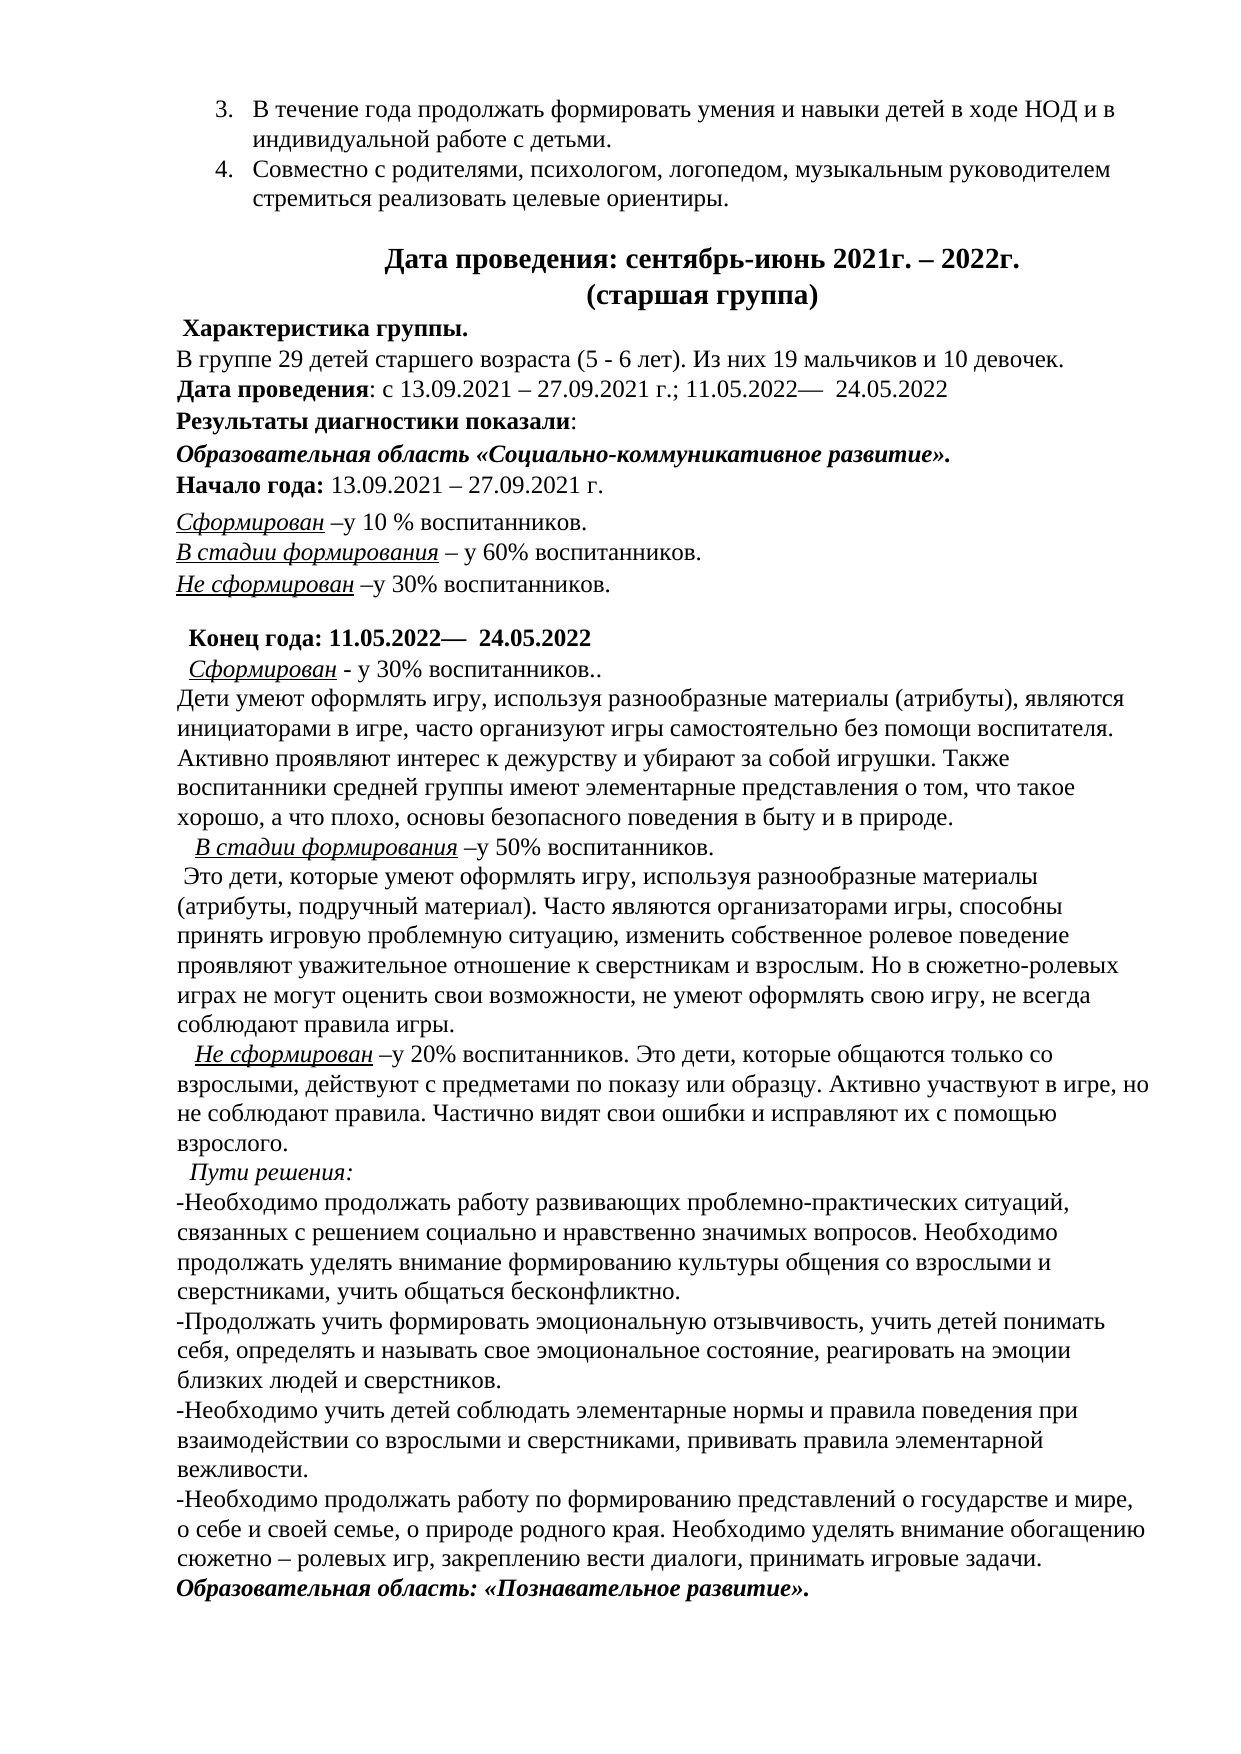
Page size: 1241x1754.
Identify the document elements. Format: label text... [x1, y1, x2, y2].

text Образовательная область «Социально-коммуникативное развитие». [176, 439, 1046, 468]
text (старшая группа) [252, 277, 1152, 311]
text -Необходимо учить детей соблюдать элементарные нормы и правила поведения при взаимодействии со взрослыми и сверстниками, прививать правила элементарной вежливости. [176, 1395, 1151, 1483]
text Не сформирован –у 20% воспитанников. Это дети, которые общаются только со взрослыми, действуют с предметами по показу или образцу. Активно участвуют в игре, но не соблюдают правила. Частично видят свои ошибки и исправляют их с помощью взрослого. Пути решения: [176, 1039, 1151, 1186]
text Сформирован –у 10 % воспитанников. [176, 507, 1151, 536]
list В течение года продолжать формировать умения и навыки детей в ходе НОД и в индивидуальной работе с детьми. [215, 94, 1151, 152]
text Результаты диагностики показали: [176, 406, 1152, 435]
text Дата проведения: сентябрь-июнь 2021г. – 2022г. [252, 241, 1152, 274]
text В стадии формирования – у 60% воспитанников. [176, 537, 1151, 565]
text В группе 29 детей старшего возраста (5 - 6 лет). Из них 19 мальчиков и 10 девочек. Дата проведения: с 13.09.2021 – 27.09.2021 г.; 11.05.2022— 24.05.2022 [176, 344, 1151, 402]
text -Необходимо продолжать работу по формированию представлений о государстве и мире, о себе и своей семье, о природе родного края. Необходимо уделять внимание обогащению сюжетно – ролевых игр, закреплению вести диалоги, принимать игровые задачи. [176, 1484, 1151, 1572]
text В стадии формирования –у 50% воспитанников. Это дети, которые умеют оформлять игру, используя разнообразные материалы (атрибуты, подручный материал). Часто являются организаторами игры, способны принять игровую проблемную ситуацию, изменить собственное ролевое поведение проявляют уважительное отношение к сверстникам и взрослым. Но в сюжетно-ролевых играх не могут оценить свои возможности, не умеют оформлять свою игру, не всегда соблюдают правила игры. [176, 832, 1151, 1038]
text Конец года: 11.05.2022— 24.05.2022 [176, 623, 1152, 652]
text Сформирован - у 30% воспитанников.. Дети умеют оформлять игру, используя разнообразные материалы (атрибуты), являются инициаторами в игре, часто организуют игры самостоятельно без помощи воспитателя. Активно проявляют интерес к дежурству и убирают за собой игрушки. Также воспитанники средней группы имеют элементарные представления о том, что такое хорошо, а что плохо, основы безопасного поведения в быту и в природе. [176, 654, 1151, 831]
text -Продолжать учить формировать эмоциональную отзывчивость, учить детей понимать себя, определять и называть свое эмоциональное состояние, реагировать на эмоции близких людей и сверстников. [176, 1306, 1151, 1394]
list Совместно с родителями, психологом, логопедом, музыкальным руководителем стремиться реализовать целевые ориентиры. [215, 154, 1151, 212]
text Характеристика группы. [176, 313, 1152, 342]
text -Необходимо продолжать работу развивающих проблемно-практических ситуаций, связанных с решением социально и нравственно значимых вопросов. Необходимо продолжать уделять внимание формированию культуры общения со взрослыми и сверстниками, учить общаться бесконфликтно. [176, 1187, 1151, 1305]
text Начало года: 13.09.2021 – 27.09.2021 г. [176, 470, 1152, 499]
text Не сформирован –у 30% воспитанников. [176, 569, 1151, 598]
text Образовательная область: «Познавательное развитие». [176, 1573, 1046, 1602]
